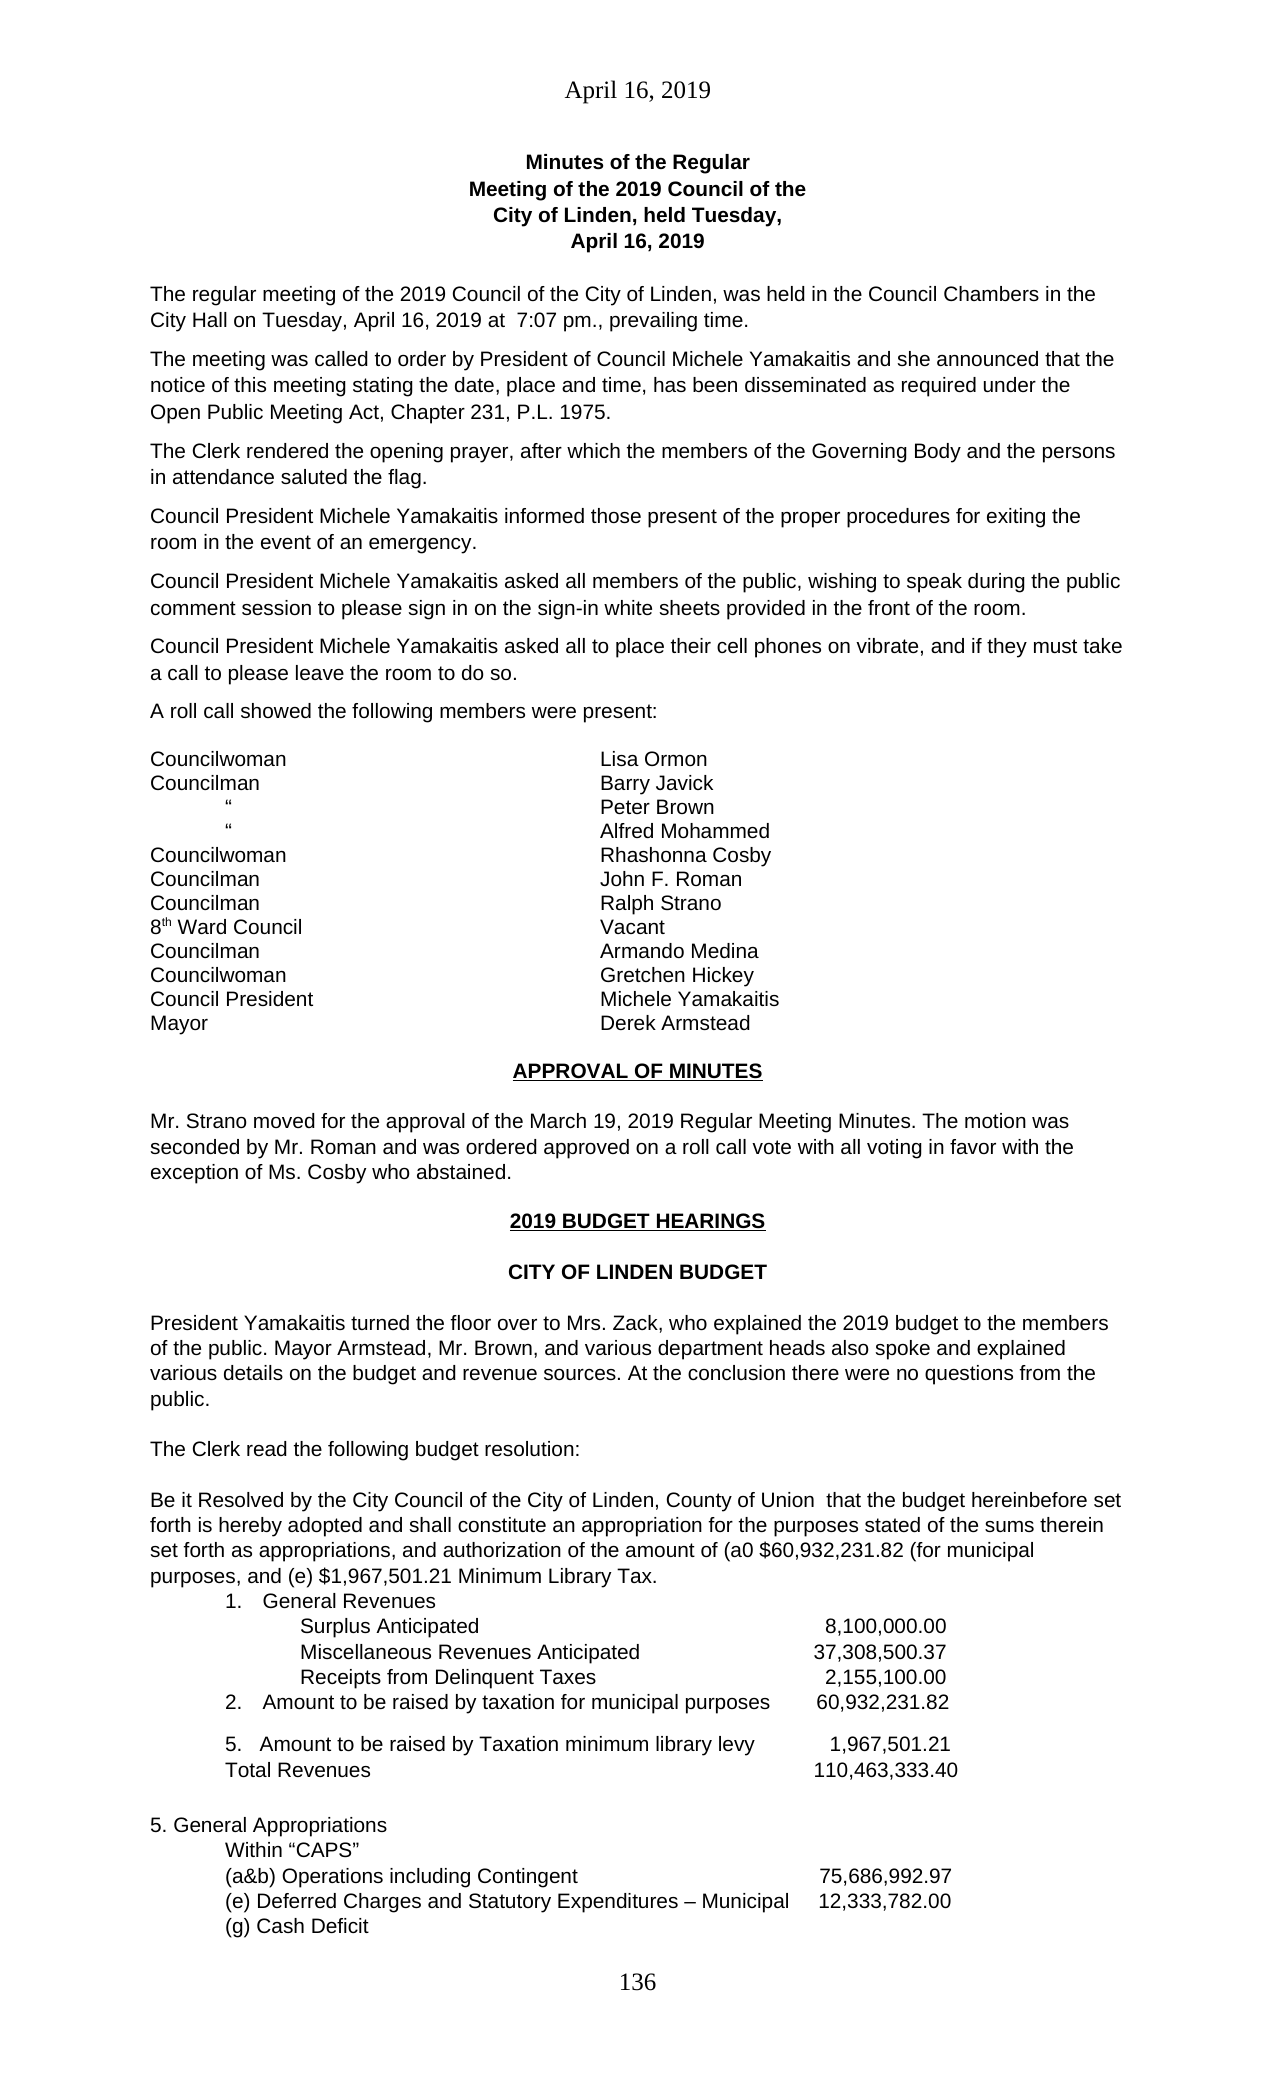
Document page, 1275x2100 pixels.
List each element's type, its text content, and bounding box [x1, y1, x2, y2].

list Amount to be raised by taxation for municipal purposes 60,932,231.82 [225, 1690, 1125, 1714]
text City of Linden, held Tuesday, [150, 203, 1125, 227]
text President Yamakaitis turned the floor over to Mrs. Zack, who explained the 2019 budget to the members of the public. Mayor Armstead, Mr. Brown, and various department heads also spoke and explained various details on the budget and revenue sources. At the conclusion there were no questions from the public. [150, 1311, 1125, 1410]
list General Revenues [225, 1589, 1125, 1613]
text “ Peter Brown [150, 795, 1125, 819]
text Minutes of the Regular [150, 150, 1125, 174]
text The meeting was called to order by President of Council Michele Yamakaitis and she announced that the notice of this meeting stating the date, place and time, has been disseminated as required under the Open Public Meeting Act, Chapter 231, P.L. 1975. [150, 347, 1125, 424]
text Be it Resolved by the City Council of the City of Linden, County of Union that the budget hereinbefore set forth is hereby adopted and shall constitute an appropriation for the purposes stated of the sums therein set forth as appropriations, and authorization of the amount of (a0 $60,932,231.82 (for municipal purposes, and (e) $1,967,501.21 Minimum Library Tax. [150, 1488, 1125, 1588]
text (g) Cash Deficit [150, 1914, 1125, 1938]
text 5. General Appropriations [150, 1813, 1125, 1837]
text Councilwoman Rhashonna Cosby [150, 843, 1125, 867]
text 8th Ward Council Vacant [150, 915, 1125, 939]
text 2019 BUDGET HEARINGS [150, 1209, 1125, 1233]
text Councilman Armando Medina [150, 939, 1125, 963]
text (a&b) Operations including Contingent 75,686,992.97 [150, 1863, 1125, 1887]
text Councilman John F. Roman [150, 867, 1125, 891]
text Councilwoman Lisa Ormon [150, 747, 1125, 771]
text Council President Michele Yamakaitis asked all members of the public, wishing to speak during the public comment session to please sign in on the sign-in white sheets provided in the front of the room. [150, 569, 1125, 619]
list Miscellaneous Revenues Anticipated 37,308,500.37 [300, 1639, 1125, 1663]
text CITY OF LINDEN BUDGET [150, 1260, 1125, 1284]
list Surplus Anticipated 8,100,000.00 [300, 1614, 1125, 1638]
text A roll call showed the following members were present: [150, 699, 1125, 723]
text APPROVAL OF MINUTES [150, 1059, 1125, 1083]
text The Clerk rendered the opening prayer, after which the members of the Governing Body and the persons in attendance saluted the flag. [150, 438, 1125, 489]
text The Clerk read the following budget resolution: [150, 1437, 1125, 1461]
text Council President Michele Yamakaitis asked all to place their cell phones on vibrate, and if they must take a call to please leave the room to do so. [150, 634, 1125, 684]
text April 16, 2019 [150, 229, 1125, 253]
text Councilman Barry Javick [150, 771, 1125, 795]
list Receipts from Delinquent Taxes 2,155,100.00 [300, 1665, 1125, 1689]
text Council President Michele Yamakaitis informed those present of the proper procedures for exiting the room in the event of an emergency. [150, 504, 1125, 554]
text (e) Deferred Charges and Statutory Expenditures – Municipal 12,333,782.00 [150, 1889, 1125, 1913]
text “ Alfred Mohammed [150, 819, 1125, 843]
text The regular meeting of the 2019 Council of the City of Linden, was held in the Council Chambers in the City Hall on Tuesday, April 16, 2019 at 7:07 pm., prevailing time. [150, 282, 1125, 332]
text Mr. Strano moved for the approval of the March 19, 2019 Regular Meeting Minutes. The motion was seconded by Mr. Roman and was ordered approved on a roll call vote with all voting in favor with the exception of Ms. Cosby who abstained. [150, 1109, 1125, 1184]
text Councilwoman Gretchen Hickey [150, 963, 1125, 987]
text Within “CAPS” [150, 1838, 1125, 1862]
text Council President Michele Yamakaitis [150, 987, 1125, 1011]
text Total Revenues 110,463,333.40 [225, 1757, 1125, 1781]
text Councilman Ralph Strano [150, 891, 1125, 915]
text Meeting of the 2019 Council of the [150, 176, 1125, 200]
text 5. Amount to be raised by Taxation minimum library levy 1,967,501.21 [225, 1732, 1125, 1756]
text Mayor Derek Armstead [150, 1011, 1125, 1035]
